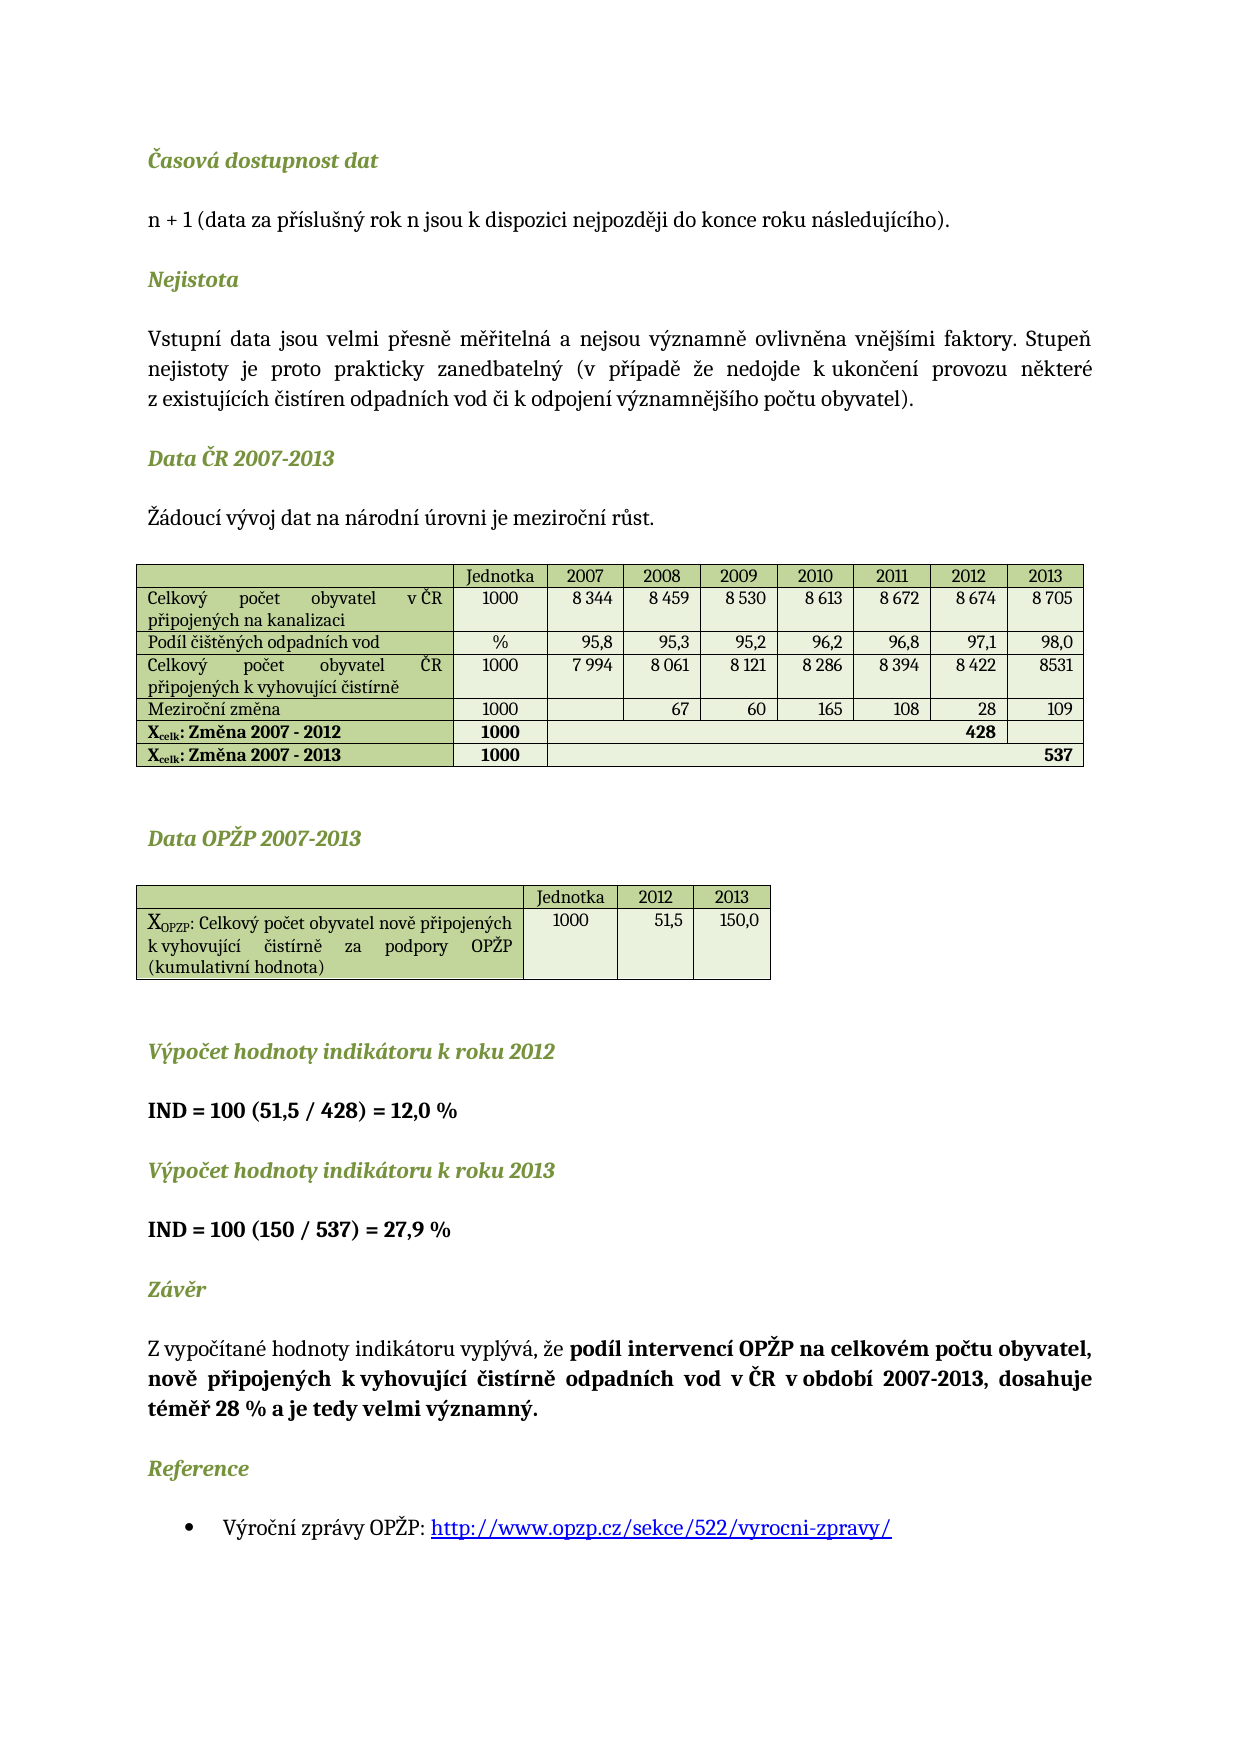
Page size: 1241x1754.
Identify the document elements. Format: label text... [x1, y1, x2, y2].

table_cell 108 [854, 699, 930, 720]
table_cell 7 994 [548, 655, 623, 698]
table_cell Meziroční změna [137, 699, 453, 720]
text n + 1 (data za příslušný rok n jsou k dispozici nejpozději do konce roku následujícího). [148, 207, 1093, 233]
table_cell 8531 [1008, 655, 1083, 698]
table_cell 8 061 [624, 655, 700, 698]
table_cell 1000 [454, 588, 547, 631]
table_header 2010 [778, 565, 853, 587]
table_cell 150,0 [694, 909, 770, 978]
table_cell 8 613 [778, 588, 853, 631]
table_cell 109 [1008, 699, 1083, 720]
table_header 2013 [694, 886, 770, 908]
table_header 2007 [548, 565, 623, 587]
table_cell 97,1 [931, 632, 1007, 654]
table_cell 51,5 [618, 909, 693, 978]
table_cell 60 [701, 699, 777, 720]
table_header 2012 [618, 886, 693, 908]
table_cell XOPZP: Celkový počet obyvatel nově připojených k vyhovující čistírně za podpory OPŽP (kumulativní hodnota) [137, 909, 523, 978]
table_header [137, 565, 453, 587]
table_header [137, 886, 523, 908]
table_cell Podíl čištěných odpadních vod [137, 632, 453, 654]
table_header Jednotka [454, 565, 547, 587]
table_cell [1008, 721, 1083, 743]
table_cell 8 121 [701, 655, 777, 698]
table_cell 98,0 [1008, 632, 1083, 654]
table_cell 537 [548, 744, 1083, 766]
text Výpočet hodnoty indikátoru k roku 2012 [148, 1039, 1093, 1065]
table_cell 8 422 [931, 655, 1007, 698]
table_cell 1000 [454, 744, 547, 766]
table_header Jednotka [524, 886, 617, 908]
table_header 2013 [1008, 565, 1083, 587]
text IND = 100 (51,5 / 428) = 12,0 % [148, 1098, 1093, 1125]
text IND = 100 (150 / 537) = 27,9 % [148, 1217, 1093, 1243]
table_cell 95,8 [548, 632, 623, 654]
table_cell % [454, 632, 547, 654]
table_cell 95,2 [701, 632, 777, 654]
table_header 2009 [701, 565, 777, 587]
table_cell 67 [624, 699, 700, 720]
table_cell 8 394 [854, 655, 930, 698]
text Závěr [148, 1276, 1093, 1303]
text Výpočet hodnoty indikátoru k roku 2013 [148, 1158, 1093, 1184]
table_cell 28 [931, 699, 1007, 720]
table_cell [548, 699, 623, 720]
table_cell Xcelk: Změna 2007 - 2013 [137, 744, 453, 766]
table_cell 8 286 [778, 655, 853, 698]
table_cell Celkový počet obyvatel ČR připojených k vyhovující čistírně [137, 655, 453, 698]
text Nejistota [148, 266, 1093, 293]
text Data ČR 2007-2013 [148, 446, 1093, 472]
text Vstupní data jsou velmi přesně měřitelná a nejsou významně ovlivněna vnějšími faktory. Stupeň nejistoty je proto prakticky zanedbatelný (v případě že nedojde k ukončení provozu některé z existujících čistíren odpadních vod či k odpojení významnějšího počtu obyvatel). [148, 326, 1093, 412]
table_header 2012 [931, 565, 1007, 587]
text Žádoucí vývoj dat na národní úrovni je meziroční růst. [148, 505, 1093, 531]
table_cell 8 459 [624, 588, 700, 631]
table_cell 95,3 [624, 632, 700, 654]
text Z vypočítané hodnoty indikátoru vyplývá, že podíl intervencí OPŽP na celkovém počtu obyvatel, nově připojených k vyhovující čistírně odpadních vod v ČR v období 2007-2013, dosahuje téměř 28 % a je tedy velmi významný. [148, 1336, 1093, 1423]
text Reference [148, 1456, 1093, 1482]
table_cell 165 [778, 699, 853, 720]
table_header 2008 [624, 565, 700, 587]
table_cell 1000 [454, 655, 547, 698]
table_cell Xcelk: Změna 2007 - 2012 [137, 721, 453, 743]
table_cell 8 674 [931, 588, 1007, 631]
table_cell 8 705 [1008, 588, 1083, 631]
text Data OPŽP 2007-2013 [148, 826, 1093, 852]
text Časová dostupnost dat [148, 148, 1093, 174]
table_cell 428 [548, 721, 1007, 743]
table_cell 1000 [454, 721, 547, 743]
table_cell 8 344 [548, 588, 623, 631]
table_header 2011 [854, 565, 930, 587]
table_cell 96,2 [778, 632, 853, 654]
table_cell 8 672 [854, 588, 930, 631]
table_cell Celkový počet obyvatel v ČR připojených na kanalizaci [137, 588, 453, 631]
list Výroční zprávy OPŽP: http://www.opzp.cz/sekce/522/vyrocni-zpravy/ [185, 1515, 1093, 1541]
table_cell 8 530 [701, 588, 777, 631]
table_cell 1000 [454, 699, 547, 720]
table_cell 1000 [524, 909, 617, 978]
table_cell 96,8 [854, 632, 930, 654]
